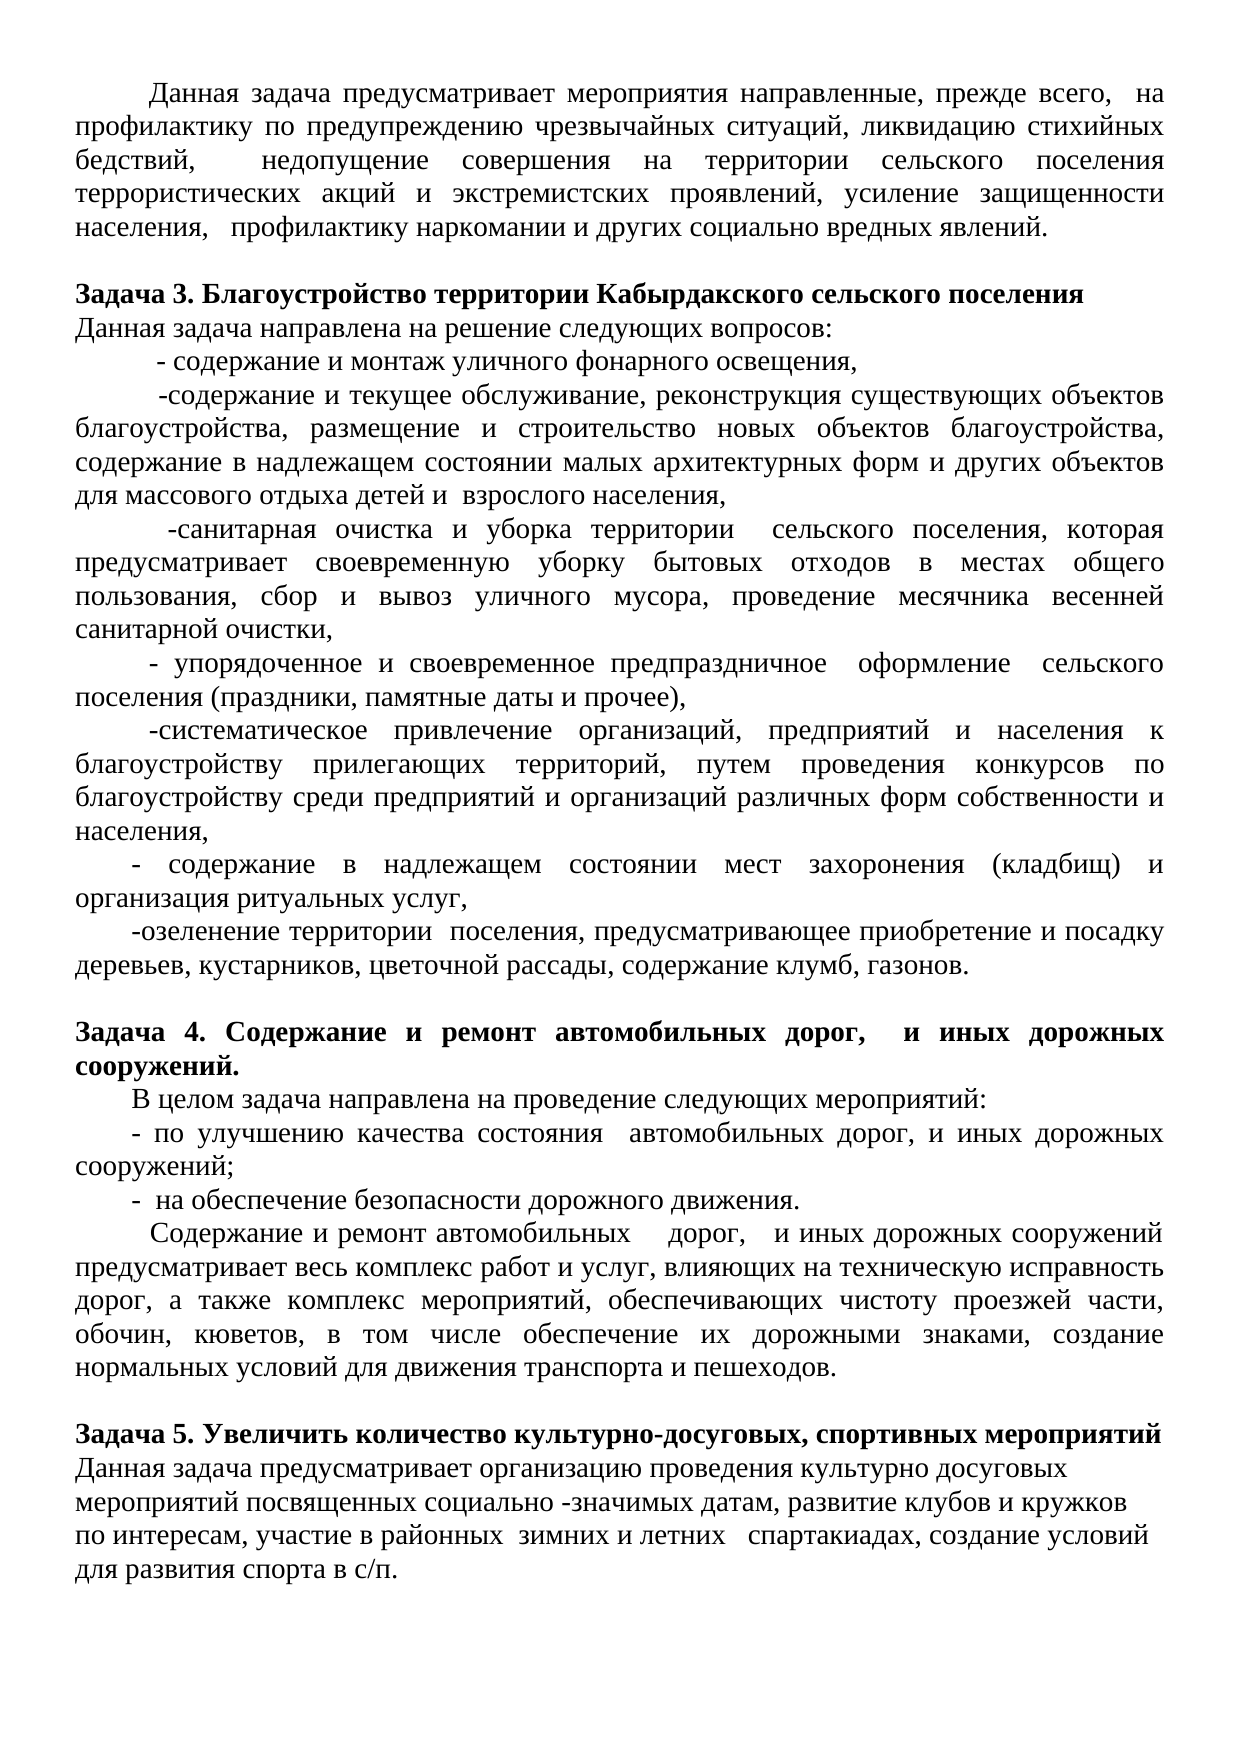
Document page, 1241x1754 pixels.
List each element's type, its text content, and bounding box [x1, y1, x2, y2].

text -содержание и текущее обслуживание, реконструкция существующих объектов благоустройства, размещение и строительство новых объектов благоустройства, содержание в надлежащем состоянии малых архитектурных форм и других объектов для массового отдыха детей и взрослого населения, [75, 377, 1165, 511]
text Задача 3. Благоустройство территории Кабырдакского сельского поселения [75, 276, 1165, 310]
text - на обеспечение безопасности дорожного движения. [75, 1182, 1165, 1215]
text -озеленение территории поселения, предусматривающее приобретение и посадку деревьев, кустарников, цветочной рассады, содержание клумб, газонов. [75, 913, 1165, 981]
text Данная задача направлена на решение следующих вопросов: [75, 310, 1165, 343]
text В целом задача направлена на проведение следующих мероприятий: [75, 1081, 1165, 1115]
text -систематическое привлечение организаций, предприятий и населения к благоустройству прилегающих территорий, путем проведения конкурсов по благоустройству среди предприятий и организаций различных форм собственности и населения, [75, 712, 1165, 846]
text Данная задача предусматривает мероприятия направленные, прежде всего, на профилактику по предупреждению чрезвычайных ситуаций, ликвидацию стихийных бедствий, недопущение совершения на территории сельского поселения террористических акций и экстремистских проявлений, усиление защищенности населения, профилактику наркомании и других социально вредных явлений. [75, 75, 1165, 243]
text Содержание и ремонт автомобильных дорог, и иных дорожных сооружений предусматривает весь комплекс работ и услуг, влияющих на техническую исправность дорог, а также комплекс мероприятий, обеспечивающих чистоту проезжей части, обочин, кюветов, в том числе обеспечение их дорожными знаками, создание нормальных условий для движения транспорта и пешеходов. [75, 1215, 1165, 1383]
text -санитарная очистка и уборка территории сельского поселения, которая предусматривает своевременную уборку бытовых отходов в местах общего пользования, сбор и вывоз уличного мусора, проведение месячника весенней санитарной очистки, [75, 511, 1165, 645]
text Данная задача предусматривает организацию проведения культурно досуговых мероприятий посвященных социально -значимых датам, развитие клубов и кружков по интересам, участие в районных зимних и летних спартакиадах, создание условий для развития спорта в с/п. [75, 1450, 1165, 1584]
text - упорядоченное и своевременное предпраздничное оформление сельского поселения (праздники, памятные даты и прочее), [75, 645, 1165, 712]
text Задача 5. Увеличить количество культурно-досуговых, спортивных мероприятий [75, 1417, 1166, 1450]
text Задача 4. Содержание и ремонт автомобильных дорог, и иных дорожных сооружений. [75, 1014, 1165, 1081]
text - содержание и монтаж уличного фонарного освещения, [75, 343, 1165, 377]
text - по улучшению качества состояния автомобильных дорог, и иных дорожных сооружений; [75, 1115, 1165, 1182]
text - содержание в надлежащем состоянии мест захоронения (кладбищ) и организация ритуальных услуг, [75, 846, 1165, 913]
